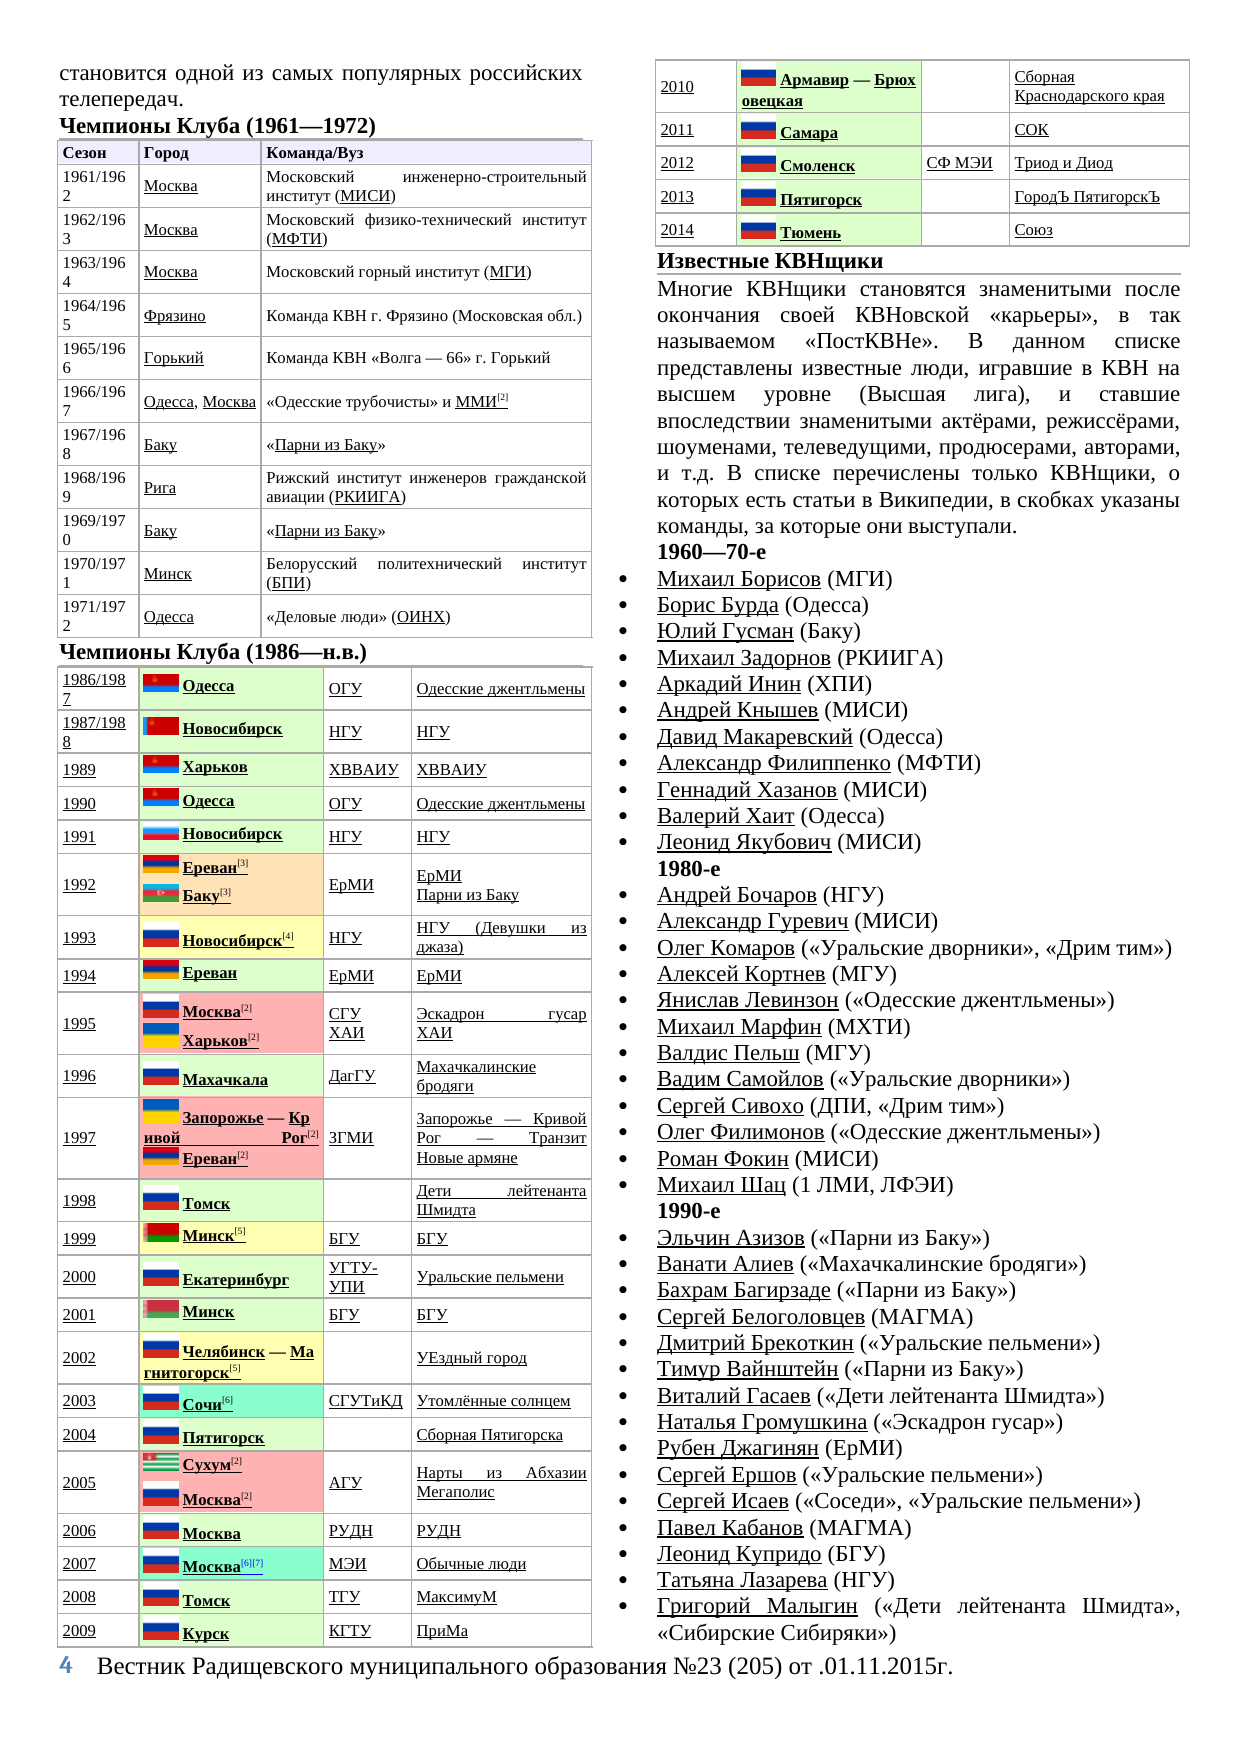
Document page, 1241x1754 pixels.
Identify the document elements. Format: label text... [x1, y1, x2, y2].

table_cell Махачкалинские бродяги [412, 1055, 591, 1096]
list Бахрам Багирзаде («Парни из Баку») [620, 1276, 1181, 1303]
list Михаил Марфин (МХТИ) [620, 1013, 1181, 1039]
table_cell 1996 [58, 1055, 138, 1096]
table_cell 2011 [656, 113, 736, 145]
picture [143, 788, 179, 806]
table_cell 1994 [58, 960, 138, 991]
table_cell ЕрМИ Парни из Баку [412, 854, 591, 915]
list Олег Филимонов («Одесские джентльмены») [620, 1118, 1181, 1144]
table_cell Москва [140, 251, 260, 293]
table_cell [922, 61, 1009, 112]
table_header Команда/Вуз [262, 141, 591, 163]
table_cell 1963/1964 [58, 251, 138, 293]
picture [143, 994, 179, 1018]
table_cell 1990 [58, 787, 138, 819]
table_cell ЕрМИ [324, 960, 411, 991]
table_cell 2008 [58, 1581, 138, 1613]
picture [143, 1548, 179, 1573]
table_cell Фрязино [140, 294, 260, 336]
table_header Город [140, 141, 260, 163]
table_cell ГородЪ ПятигорскЪ [1010, 180, 1189, 212]
picture [143, 1333, 179, 1358]
table_cell 1999 [58, 1222, 138, 1254]
table_cell Минск [140, 1299, 323, 1331]
table_cell «Деловые люди» (ОИНХ) [262, 595, 591, 637]
table_cell Пятигорск [140, 1418, 323, 1450]
table_cell Новосибирск [140, 711, 323, 752]
picture [143, 755, 179, 773]
table_cell 1968/1969 [58, 466, 138, 508]
subtitle Известные КВНщики [657, 247, 1181, 273]
table_cell УГТУ-УПИ [324, 1256, 411, 1297]
table_cell ТГУ [324, 1581, 411, 1613]
picture [143, 889, 179, 902]
picture [143, 1419, 179, 1444]
table_cell Москва [140, 208, 260, 249]
table_cell НГУ [412, 821, 591, 853]
table_cell Махачкала [140, 1055, 323, 1096]
list Сергей Белоголовцев (МАГМА) [620, 1303, 1181, 1329]
table_cell Ереван [140, 960, 323, 991]
picture [143, 1061, 179, 1085]
list Юлий Гусман (Баку) [620, 617, 1181, 644]
table_cell Нарты из Абхазии Мегаполис [412, 1452, 591, 1512]
list Михаил Шац (1 ЛМИ, ЛФЭИ) [620, 1171, 1181, 1197]
table_cell Тюмень [737, 214, 921, 245]
table_cell ЕрМИ [412, 960, 591, 991]
table_cell 2003 [58, 1385, 138, 1417]
table_cell КГТУ [324, 1614, 411, 1646]
table_cell «Одесские трубочисты» и ММИ[2] [262, 380, 591, 422]
table_cell НГУ [324, 711, 411, 752]
picture [143, 1099, 179, 1123]
table_cell ДагГУ [324, 1055, 411, 1096]
table_cell Сборная Краснодарского края [1010, 61, 1189, 112]
table_header ОГУ [324, 668, 411, 709]
list Давид Макаревский (Одесса) [620, 723, 1181, 749]
table_cell Самара [737, 113, 921, 145]
table_cell Одесские джентльмены [412, 787, 591, 819]
list Александр Гуревич (МИСИ) [620, 907, 1181, 934]
table_cell РУДН [324, 1514, 411, 1546]
list Янислав Левинзон («Одесские джентльмены») [620, 986, 1181, 1013]
table_cell Команда КВН «Волга — 66» г. Горький [262, 337, 591, 379]
list Михаил Борисов (МГИ) [620, 565, 1181, 591]
table_cell [922, 113, 1009, 145]
table_cell [922, 214, 1009, 245]
table_cell 1961/1962 [58, 165, 138, 207]
table_cell Москва[2] Харьков[2] [140, 993, 323, 1053]
table_cell БГУ [324, 1222, 411, 1254]
table_cell 1964/1965 [58, 294, 138, 336]
table_cell Москва [140, 1514, 323, 1546]
table_cell 1987/1988 [58, 711, 138, 752]
table_cell 2002 [58, 1332, 138, 1383]
list Павел Кабанов (МАГМА) [620, 1513, 1181, 1540]
table_cell 2000 [58, 1256, 138, 1297]
table_cell 1989 [58, 754, 138, 786]
table_cell АГУ [324, 1452, 411, 1512]
table_cell Баку [140, 509, 260, 551]
table_cell НГУ [412, 711, 591, 752]
table_cell Белорусский политехнический институт (БПИ) [262, 552, 591, 594]
table_cell НГУ [324, 821, 411, 853]
table_cell Одесса [140, 595, 260, 637]
table_cell Минск [140, 552, 260, 594]
table_cell Московский инженерно-строительный институт (МИСИ) [262, 165, 591, 207]
table_cell 1995 [58, 993, 138, 1053]
subtitle 1960—70-е [657, 538, 1181, 565]
picture [143, 822, 179, 840]
picture [143, 1386, 179, 1410]
list Александр Филиппенко (МФТИ) [620, 749, 1181, 776]
table_cell [324, 1418, 411, 1450]
table_cell Армавир — Брюховецкая [737, 61, 921, 112]
table_cell 2006 [58, 1514, 138, 1546]
table_cell Курск [140, 1614, 323, 1646]
picture [143, 1300, 179, 1318]
list Виталий Гасаев («Дети лейтенанта Шмидта») [620, 1382, 1181, 1408]
list Борис Бурда (Одесса) [620, 591, 1181, 617]
table_header 1986/1987 [58, 668, 138, 709]
picture [143, 1481, 179, 1506]
table_cell ХВВАИУ [412, 754, 591, 786]
table_cell 2009 [58, 1614, 138, 1646]
list Андрей Кнышев (МИСИ) [620, 697, 1181, 723]
table_cell Томск [140, 1581, 323, 1613]
table_cell Москва[6][7] [140, 1547, 323, 1579]
picture [143, 1185, 179, 1210]
table_cell ЗГМИ [324, 1098, 411, 1178]
list Леонид Якубович (МИСИ) [620, 828, 1181, 855]
table_cell 2013 [656, 180, 736, 212]
table_cell РУДН [412, 1514, 591, 1546]
subtitle 1980-е [657, 855, 1181, 881]
table_cell СГУТиКД [324, 1385, 411, 1417]
table_cell 2005 [58, 1452, 138, 1512]
list Валерий Хаит (Одесса) [620, 802, 1181, 828]
table_cell ХВВАИУ [324, 754, 411, 786]
table_cell СФ МЭИ [922, 147, 1009, 178]
table_cell «Парни из Баку» [262, 423, 591, 465]
table_cell 1965/1966 [58, 337, 138, 379]
table_cell 1991 [58, 821, 138, 853]
table_cell Рижский институт инженеров гражданской авиации (РКИИГА) [262, 466, 591, 508]
table_cell ПриМа [412, 1614, 591, 1646]
picture [143, 1223, 179, 1242]
table_cell [324, 1332, 411, 1383]
list Вадим Самойлов («Уральские дворники») [620, 1066, 1181, 1092]
list Григорий Малыгин («Дети лейтенанта Шмидта», «Сибирские Сибиряки») [620, 1593, 1181, 1645]
table_cell Минск[5] [140, 1222, 323, 1254]
table_cell 1969/1970 [58, 509, 138, 551]
table_cell 1967/1968 [58, 423, 138, 465]
picture [741, 181, 776, 206]
table_cell 1966/1967 [58, 380, 138, 422]
picture [741, 148, 776, 172]
table_cell Ереван[3] Баку[3] [140, 854, 323, 915]
list Сергей Исаев («Соседи», «Уральские пельмени») [620, 1487, 1181, 1513]
table_cell 2014 [656, 214, 736, 245]
table_cell БГУ [412, 1222, 591, 1254]
list Валдис Пельш (МГУ) [620, 1039, 1181, 1066]
list Геннадий Хазанов (МИСИ) [620, 776, 1181, 802]
list Дмитрий Брекоткин («Уральские пельмени») [620, 1329, 1181, 1355]
table_cell 2004 [58, 1418, 138, 1450]
table_cell 1970/1971 [58, 552, 138, 594]
list Леонид Купридо (БГУ) [620, 1540, 1181, 1566]
table_cell Дети лейтенанта Шмидта [412, 1180, 591, 1221]
table_cell Команда КВН г. Фрязино (Московская обл.) [262, 294, 591, 336]
table_cell МЭИ [324, 1547, 411, 1579]
table_cell Екатеринбург [140, 1256, 323, 1297]
table_cell МаксимуМ [412, 1581, 591, 1613]
list Эльчин Азизов («Парни из Баку») [620, 1224, 1181, 1250]
picture [143, 1262, 179, 1286]
table_cell 1992 [58, 854, 138, 915]
list Михаил Задорнов (РКИИГА) [620, 644, 1181, 670]
subtitle 1990-е [657, 1197, 1181, 1224]
table_cell Харьков [140, 754, 323, 786]
table_cell Триод и Диод [1010, 147, 1189, 178]
picture [143, 1582, 179, 1606]
table_cell Запорожье — Кривой Рог[2] Ереван[2] [140, 1098, 323, 1178]
table_cell Обычные люди [412, 1547, 591, 1579]
table_cell 2010 [656, 61, 736, 112]
list Сергей Сивохо (ДПИ, «Дрим тим») [620, 1092, 1181, 1118]
table_cell 2001 [58, 1299, 138, 1331]
table_cell 2007 [58, 1547, 138, 1579]
picture [741, 114, 776, 139]
picture [143, 1147, 179, 1165]
table_cell Смоленск [737, 147, 921, 178]
table_cell Московский физико-технический институт (МФТИ) [262, 208, 591, 249]
list Андрей Бочаров (НГУ) [620, 881, 1181, 907]
table_cell 1962/1963 [58, 208, 138, 249]
table_cell Утомлённые солнцем [412, 1385, 591, 1417]
picture [143, 674, 179, 692]
list Роман Фокин (МИСИ) [620, 1144, 1181, 1171]
picture [143, 1023, 179, 1047]
table_cell Пятигорск [737, 180, 921, 212]
table_cell Москва [140, 165, 260, 207]
table_cell «Парни из Баку» [262, 509, 591, 551]
subtitle Чемпионы Клуба (1961—1972) [59, 112, 583, 138]
table_cell Рига [140, 466, 260, 508]
table_cell Горький [140, 337, 260, 379]
table_cell Московский горный институт (МГИ) [262, 251, 591, 293]
table_cell ЕрМИ [324, 854, 411, 915]
table_cell Новосибирск[4] [140, 916, 323, 958]
list Тимур Вайнштейн («Парни из Баку») [620, 1355, 1181, 1382]
table_cell Томск [140, 1180, 323, 1221]
table_cell Сборная Пятигорска [412, 1418, 591, 1450]
table_cell Одесса [140, 787, 323, 819]
table_cell Баку [140, 423, 260, 465]
picture [741, 62, 776, 86]
table_cell 1993 [58, 916, 138, 958]
list Наталья Громушкина («Эскадрон гусар») [620, 1408, 1181, 1434]
table_cell СОК [1010, 113, 1189, 145]
picture [741, 215, 776, 239]
table_cell Сочи[6] [140, 1385, 323, 1417]
picture [143, 960, 179, 979]
picture [143, 1615, 179, 1640]
table_cell Одесса, Москва [140, 380, 260, 422]
list Ванати Алиев («Махачкалинские бродяги») [620, 1250, 1181, 1276]
table_header Одесские джентльмены [412, 668, 591, 709]
table_cell НГУ [324, 916, 411, 958]
list Рубен Джагинян (ЕрМИ) [620, 1434, 1181, 1461]
table_cell Новосибирск [140, 821, 323, 853]
table_cell Эскадрон гусар ХАИ [412, 993, 591, 1053]
picture [143, 922, 179, 947]
table_cell НГУ (Девушки из джаза) [412, 916, 591, 958]
list Аркадий Инин (ХПИ) [620, 670, 1181, 697]
table_cell 1998 [58, 1180, 138, 1221]
table_cell 1997 [58, 1098, 138, 1178]
table_cell 2012 [656, 147, 736, 178]
list Алексей Кортнев (МГУ) [620, 960, 1181, 986]
table_cell СГУ ХАИ [324, 993, 411, 1053]
table_cell БГУ [412, 1299, 591, 1331]
table_cell УЕздный город [412, 1332, 591, 1383]
list Олег Комаров («Уральские дворники», «Дрим тим») [620, 934, 1181, 960]
table_cell Челябинск — Магнитогорск[5] [140, 1332, 323, 1383]
table_cell БГУ [324, 1299, 411, 1331]
table_cell Запорожье — Кривой Рог — Транзит Новые армяне [412, 1098, 591, 1178]
table_cell 1971/1972 [58, 595, 138, 637]
table_header Сезон [58, 141, 138, 163]
picture [143, 1515, 179, 1539]
table_cell Уральские пельмени [412, 1256, 591, 1297]
text Многие КВНщики становятся знаменитыми после окончания своей КВНовской «карьеры», в так называемом «ПостКВНе». В данном списке представлены известные люди, игравшие в КВН на высшем уровне (Высшая лига), и ставшие впоследствии знаменитыми актёрами, режиссёрами, шоуменами, телеведущими, продюсерами, авторами, и т.д. В списке перечислены только КВНщики, о которых есть статьи в Википедии, в скобках указаны команды, за которые они выступали. [657, 275, 1181, 538]
table_cell Сухум[2] Москва[2] [140, 1452, 323, 1512]
table_cell [922, 180, 1009, 212]
table_cell ОГУ [324, 787, 411, 819]
list Сергей Ершов («Уральские пельмени») [620, 1461, 1181, 1487]
table_cell Союз [1010, 214, 1189, 245]
picture [143, 717, 179, 735]
subtitle Чемпионы Клуба (1986—н.в.) [59, 638, 583, 665]
picture [143, 855, 179, 873]
table_cell [324, 1180, 411, 1221]
list Татьяна Лазарева (НГУ) [620, 1566, 1181, 1593]
table_header Одесса [140, 668, 323, 709]
picture [143, 1453, 179, 1471]
